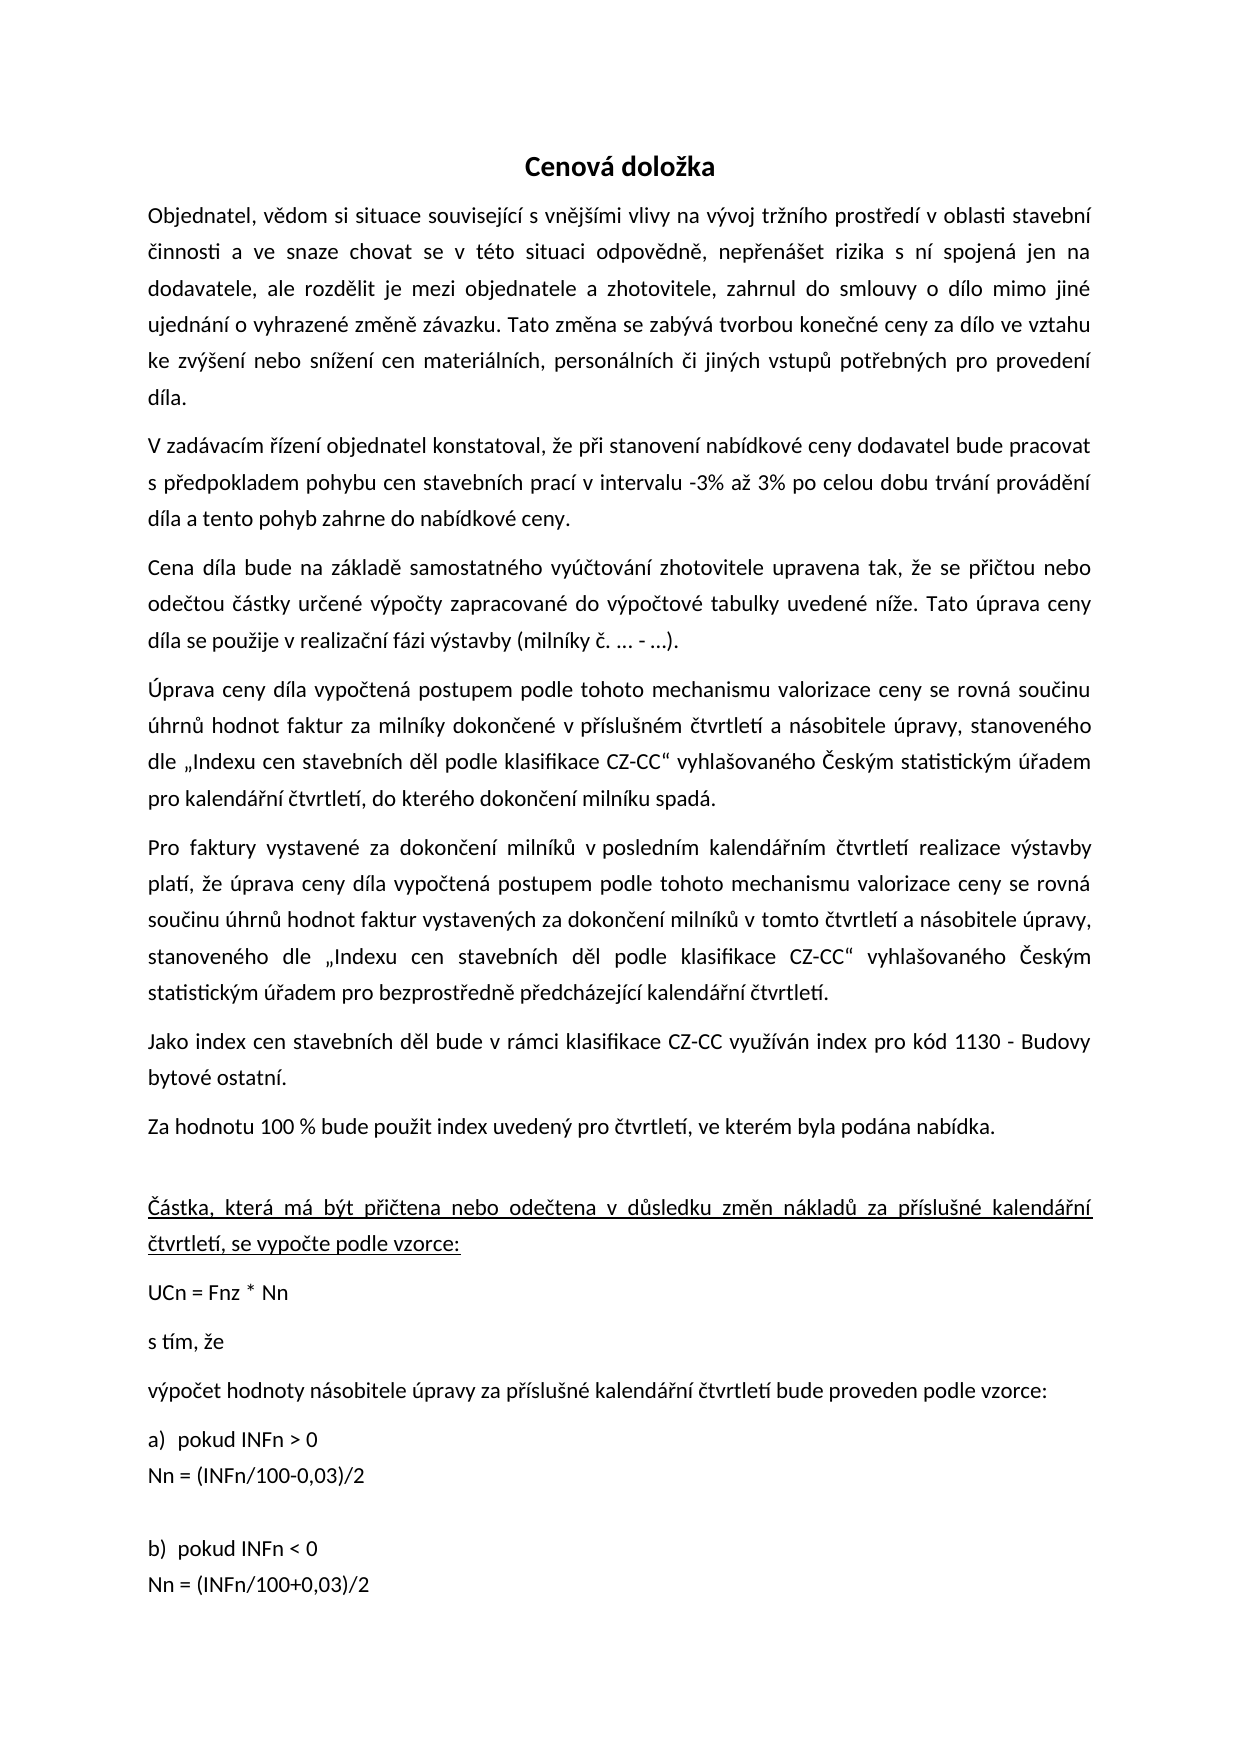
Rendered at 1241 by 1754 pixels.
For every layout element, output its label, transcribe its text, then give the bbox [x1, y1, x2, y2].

text UCn = Fnz * Nn [148, 1278, 1093, 1306]
list pokud INFn < 0 [148, 1534, 1093, 1562]
list Nn = (INFn/100+0,03)/2 [148, 1570, 1093, 1598]
text Cena díla bude na základě samostatného vyúčtování zhotovitele upravena tak, že se přičtou nebo odečtou částky určené výpočty zapracované do výpočtové tabulky uvedené níže. Tato úprava ceny díla se použije v realizační fázi výstavby (milníky č. ... - …). [148, 553, 1093, 654]
text Částka, která má být přičtena nebo odečtena v důsledku změn nákladů za příslušné kalendářní čtvrtletí, se vypočte podle vzorce: [148, 1193, 1093, 1217]
text výpočet hodnoty násobitele úpravy za příslušné kalendářní čtvrtletí bude proveden podle vzorce: [148, 1376, 1093, 1404]
text Pro faktury vystavené za dokončení milníků v posledním kalendářním čtvrtletí realizace výstavby platí, že úprava ceny díla vypočtená postupem podle tohoto mechanismu valorizace ceny se rovná součinu úhrnů hodnot faktur vystavených za dokončení milníků v tomto čtvrtletí a násobitele úpravy, stanoveného dle „Indexu cen stavebních děl podle klasifikace CZ-CC“ vyhlašovaného Českým statistickým úřadem pro bezprostředně předcházející kalendářní čtvrtletí. [148, 833, 1093, 1006]
text Za hodnotu 100 % bude použit index uvedený pro čtvrtletí, ve kterém byla podána nabídka. [148, 1112, 1093, 1140]
list Nn = (INFn/100-0,03)/2 [148, 1461, 1093, 1489]
text V zadávacím řízení objednatel konstatoval, že při stanovení nabídkové ceny dodavatel bude pracovat s předpokladem pohybu cen stavebních prací v intervalu -3% až 3% po celou dobu trvání provádění díla a tento pohyb zahrne do nabídkové ceny. [148, 432, 1093, 532]
text s tím, že [148, 1327, 1093, 1355]
text Částka, která má být přičtena nebo odečtena v důsledku změn nákladů za příslušné kalendářní čtvrtletí, se vypočte podle vzorce: [148, 1219, 1093, 1258]
text Objednatel, vědom si situace související s vnějšími vlivy na vývoj tržního prostředí v oblasti stavební činnosti a ve snaze chovat se v této situaci odpovědně, nepřenášet rizika s ní spojená jen na dodavatele, ale rozdělit je mezi objednatele a zhotovitele, zahrnul do smlouvy o dílo mimo jiné ujednání o vyhrazené změně závazku. Tato změna se zabývá tvorbou konečné ceny za dílo ve vztahu ke zvýšení nebo snížení cen materiálních, personálních či jiných vstupů potřebných pro provedení díla. [148, 201, 1093, 411]
text Úprava ceny díla vypočtená postupem podle tohoto mechanismu valorizace ceny se rovná součinu úhrnů hodnot faktur za milníky dokončené v příslušném čtvrtletí a násobitele úpravy, stanoveného dle „Indexu cen stavebních děl podle klasifikace CZ-CC“ vyhlašovaného Českým statistickým úřadem pro kalendářní čtvrtletí, do kterého dokončení milníku spadá. [148, 675, 1093, 812]
text Cenová doložka [148, 148, 1093, 183]
text Jako index cen stavebních děl bude v rámci klasifikace CZ-CC využíván index pro kód 1130 - Budovy bytové ostatní. [148, 1027, 1093, 1091]
list pokud INFn > 0 [148, 1425, 1093, 1453]
